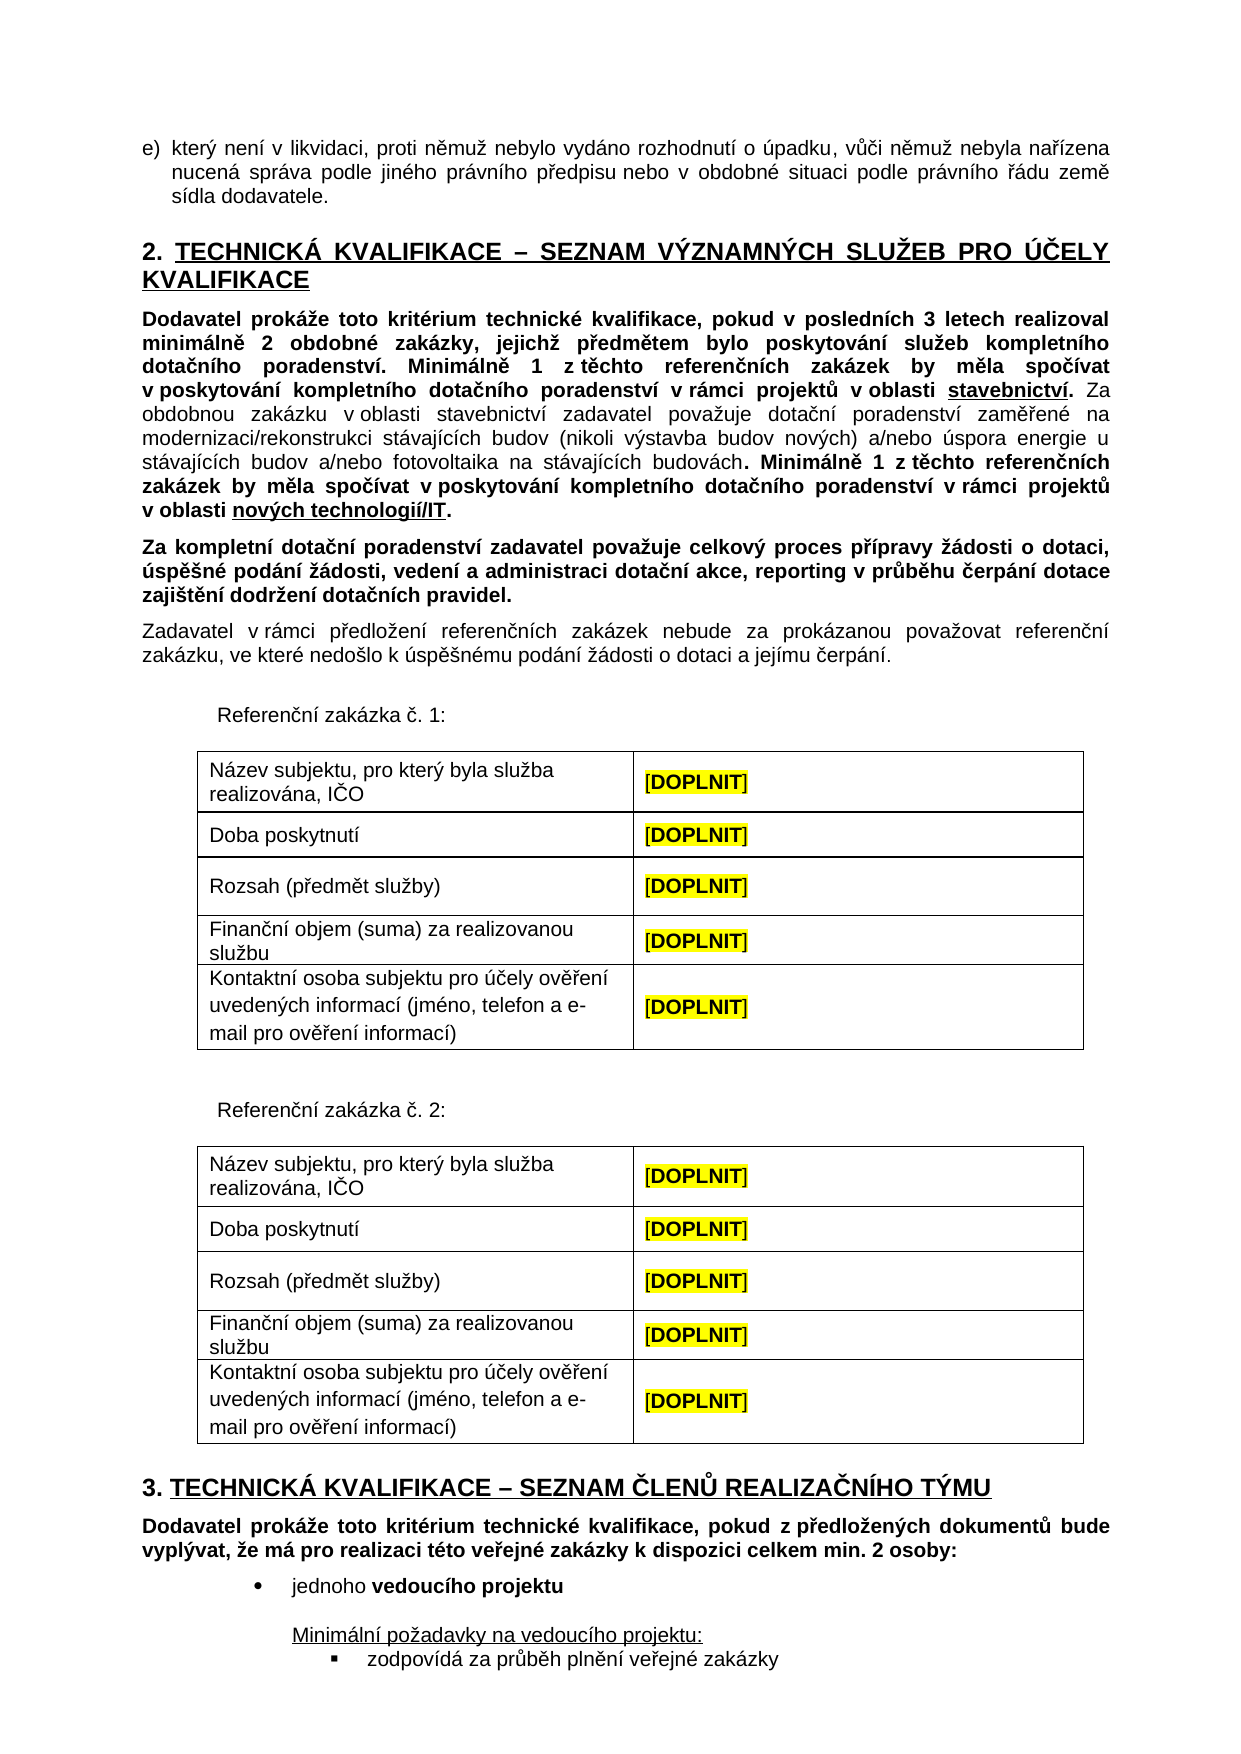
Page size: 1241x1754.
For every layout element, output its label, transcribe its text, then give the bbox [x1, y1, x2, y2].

table_header Název subjektu, pro který byla služba realizována, IČO [198, 752, 633, 811]
text 2. TECHNICKÁ KVALIFIKACE – SEZNAM VÝZNAMNÝCH SLUŽEB PRO ÚČELY KVALIFIKACE [142, 236, 1110, 294]
table_cell Doba poskytnutí [198, 813, 633, 856]
table_cell [DOPLNIT] [634, 1252, 1083, 1310]
table_header [DOPLNIT] [634, 1147, 1083, 1206]
list Referenční zakázka č. 1: [217, 703, 1110, 727]
table_cell Finanční objem (suma) za realizovanou službu [198, 916, 633, 964]
table_cell [DOPLNIT] [634, 916, 1083, 964]
table_header [DOPLNIT] [634, 752, 1083, 811]
list Referenční zakázka č. 2: [217, 1098, 1110, 1122]
table_header Název subjektu, pro který byla služba realizována, IČO [198, 1147, 633, 1206]
list jednoho vedoucího projektu [254, 1574, 1110, 1598]
text Minimální požadavky na vedoucího projektu: [292, 1622, 1110, 1646]
table_cell Kontaktní osoba subjektu pro účely ověření uvedených informací (jméno, telefon a e-mail pro ověření informací) [198, 1360, 633, 1443]
text Dodavatel prokáže toto kritérium technické kvalifikace, pokud z předložených dokumentů bude vyplývat, že má pro realizaci této veřejné zakázky k dispozici celkem min. 2 osoby: [142, 1514, 1110, 1562]
table_cell [DOPLNIT] [634, 813, 1083, 856]
text Dodavatel prokáže toto kritérium technické kvalifikace, pokud v posledních 3 letech realizoval minimálně 2 obdobné zakázky, jejichž předmětem bylo poskytování služeb kompletního dotačního poradenství. Minimálně 1 z těchto referenčních zakázek by měla spočívat v poskytování kompletního dotačního poradenství v rámci projektů v oblasti stavebnictví. Za obdobnou zakázku v oblasti stavebnictví zadavatel považuje dotační poradenství zaměřené na modernizaci/rekonstrukci stávajících budov (nikoli výstavba budov nových) a/nebo úspora energie u stávajících budov a/nebo fotovoltaika na stávajících budovách. Minimálně 1 z těchto referenčních zakázek by měla spočívat v poskytování kompletního dotačního poradenství v rámci projektů v oblasti nových technologií/IT. [142, 306, 1110, 522]
table_cell Doba poskytnutí [198, 1207, 633, 1251]
list zodpovídá za průběh plnění veřejné zakázky [329, 1646, 1110, 1670]
list který není v likvidaci, proti němuž nebylo vydáno rozhodnutí o úpadku, vůči němuž nebyla nařízena nucená správa podle jiného právního předpisu nebo v obdobné situaci podle právního řádu země sídla dodavatele. [142, 136, 1110, 208]
table_cell Kontaktní osoba subjektu pro účely ověření uvedených informací (jméno, telefon a e-mail pro ověření informací) [198, 965, 633, 1049]
table_cell [DOPLNIT] [634, 1311, 1083, 1359]
table_cell Finanční objem (suma) za realizovanou službu [198, 1311, 633, 1359]
text Zadavatel v rámci předložení referenčních zakázek nebude za prokázanou považovat referenční zakázku, ve které nedošlo k úspěšnému podání žádosti o dotaci a jejímu čerpání. [142, 619, 1110, 667]
text 3. TECHNICKÁ KVALIFIKACE – SEZNAM ČLENŮ REALIZAČNÍHO TÝMU [142, 1473, 1110, 1501]
text Za kompletní dotační poradenství zadavatel považuje celkový proces přípravy žádosti o dotaci, úspěšné podání žádosti, vedení a administraci dotační akce, reporting v průběhu čerpání dotace zajištění dodržení dotačních pravidel. [142, 534, 1110, 606]
table_cell [DOPLNIT] [634, 858, 1083, 915]
table_cell [DOPLNIT] [634, 1360, 1083, 1443]
table_cell Rozsah (předmět služby) [198, 1252, 633, 1310]
table_cell Rozsah (předmět služby) [198, 858, 633, 915]
table_cell [DOPLNIT] [634, 1207, 1083, 1251]
table_cell [DOPLNIT] [634, 965, 1083, 1049]
